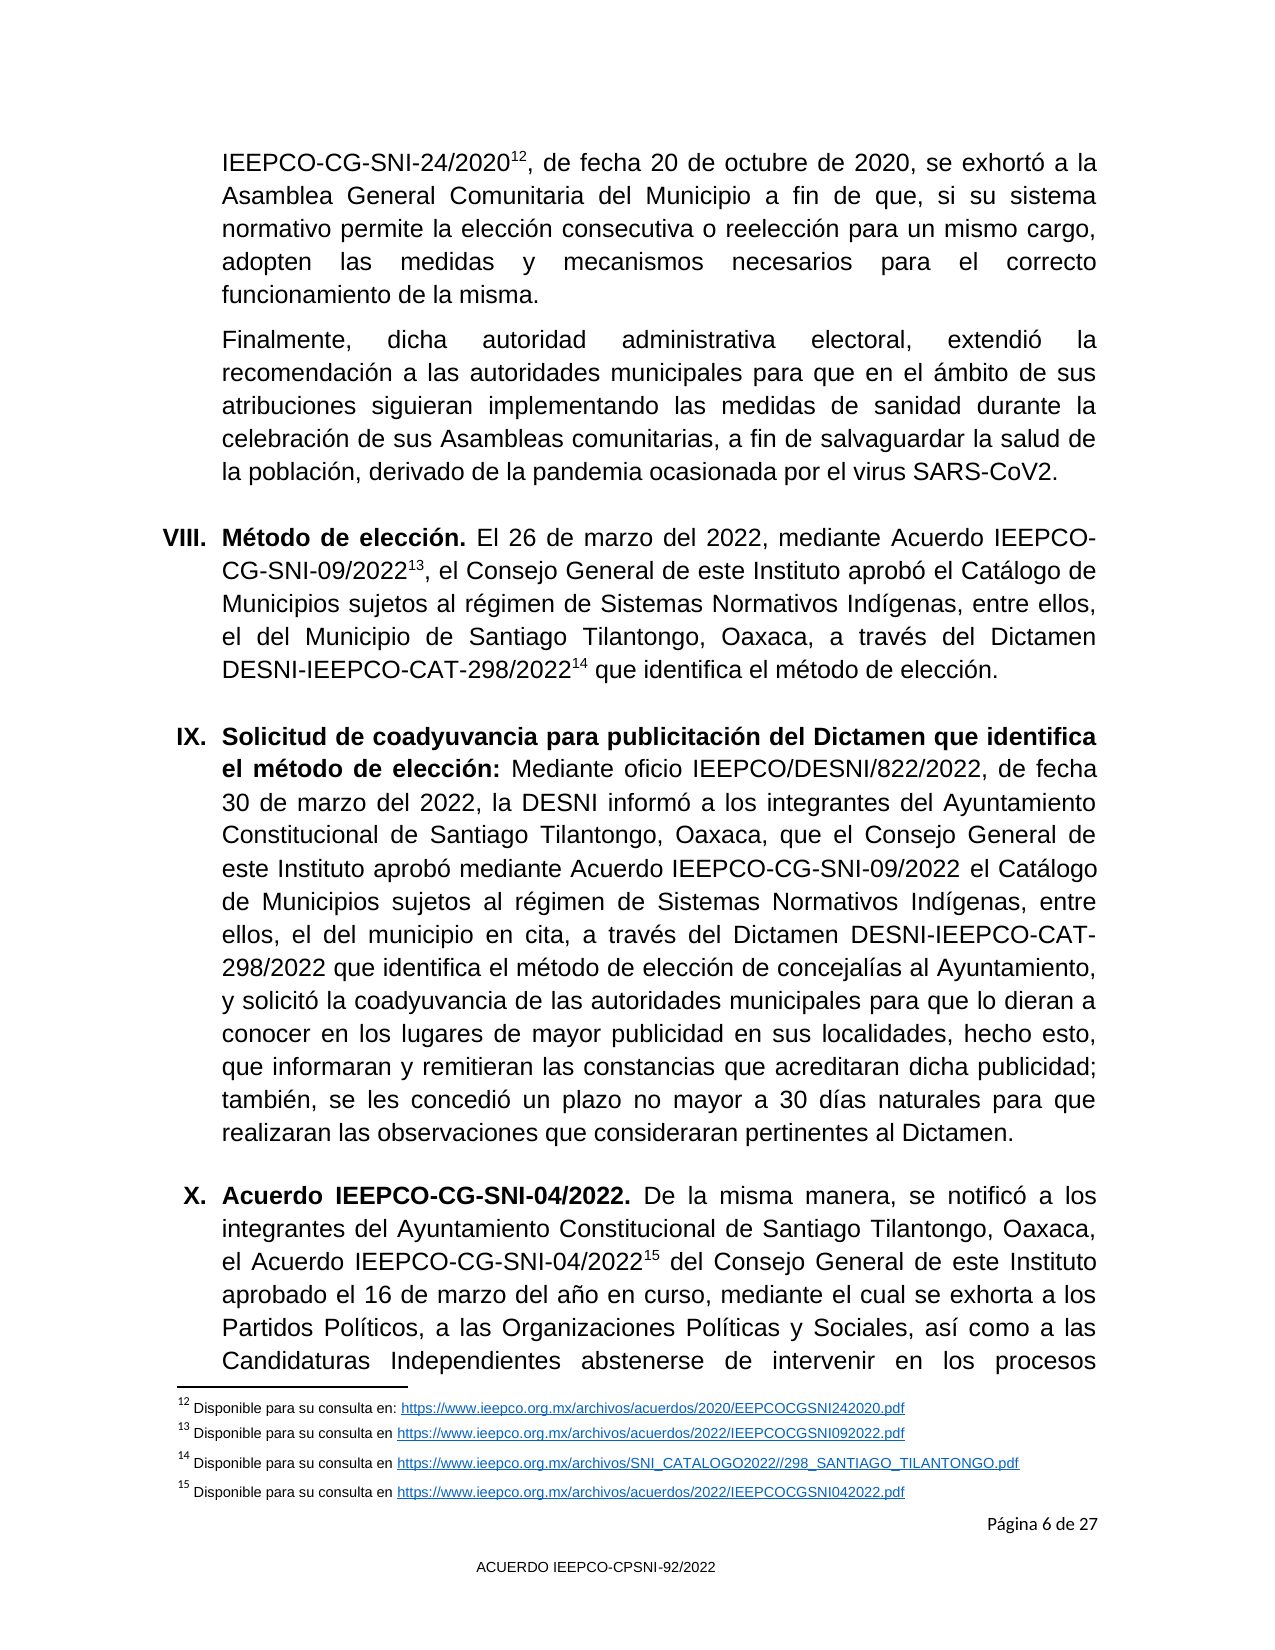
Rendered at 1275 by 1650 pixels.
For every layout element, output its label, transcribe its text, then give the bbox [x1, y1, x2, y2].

list Finalmente, dicha autoridad administrativa electoral, extendió la recomendación a las autoridades municipales para que en el ámbito de sus atribuciones siguieran implementando las medidas de sanidad durante la celebración de sus Asambleas comunitarias, a fin de salvaguardar la salud de la población, derivado de la pandemia ocasionada por el virus SARS-CoV2. [222, 325, 1098, 486]
list Solicitud de coadyuvancia para publicitación del Dictamen que identifica el método de elección: Mediante oficio IEEPCO/DESNI/822/2022, de fecha 30 de marzo del 2022, la DESNI informó a los integrantes del Ayuntamiento Constitucional de Santiago Tilantongo, Oaxaca, que el Consejo General de este Instituto aprobó mediante Acuerdo IEEPCO-CG-SNI-09/2022 el Catálogo de Municipios sujetos al régimen de Sistemas Normativos Indígenas, entre ellos, el del municipio en cita, a través del Dictamen DESNI-IEEPCO-CAT-298/2022 que identifica el método de elección de concejalías al Ayuntamiento, y solicitó la coadyuvancia de las autoridades municipales para que lo dieran a conocer en los lugares de mayor publicidad en sus localidades, hecho esto, que informaran y remitieran las constancias que acreditaran dicha publicidad; también, se les concedió un plazo no mayor a 30 días naturales para que realizaran las observaciones que consideraran pertinentes al Dictamen. [207, 721, 1098, 1146]
list Método de elección. El 26 de marzo del 2022, mediante Acuerdo IEEPCO-CG-SNI-09/2022, el Consejo General de este Instituto aprobó el Catálogo de Municipios sujetos al régimen de Sistemas Normativos Indígenas, entre ellos, el del Municipio de Santiago Tilantongo, Oaxaca, a través del Dictamen DESNI-IEEPCO-CAT-298/2022 que identifica el método de elección. [207, 523, 1098, 684]
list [207, 1181, 1098, 1375]
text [222, 148, 1098, 308]
